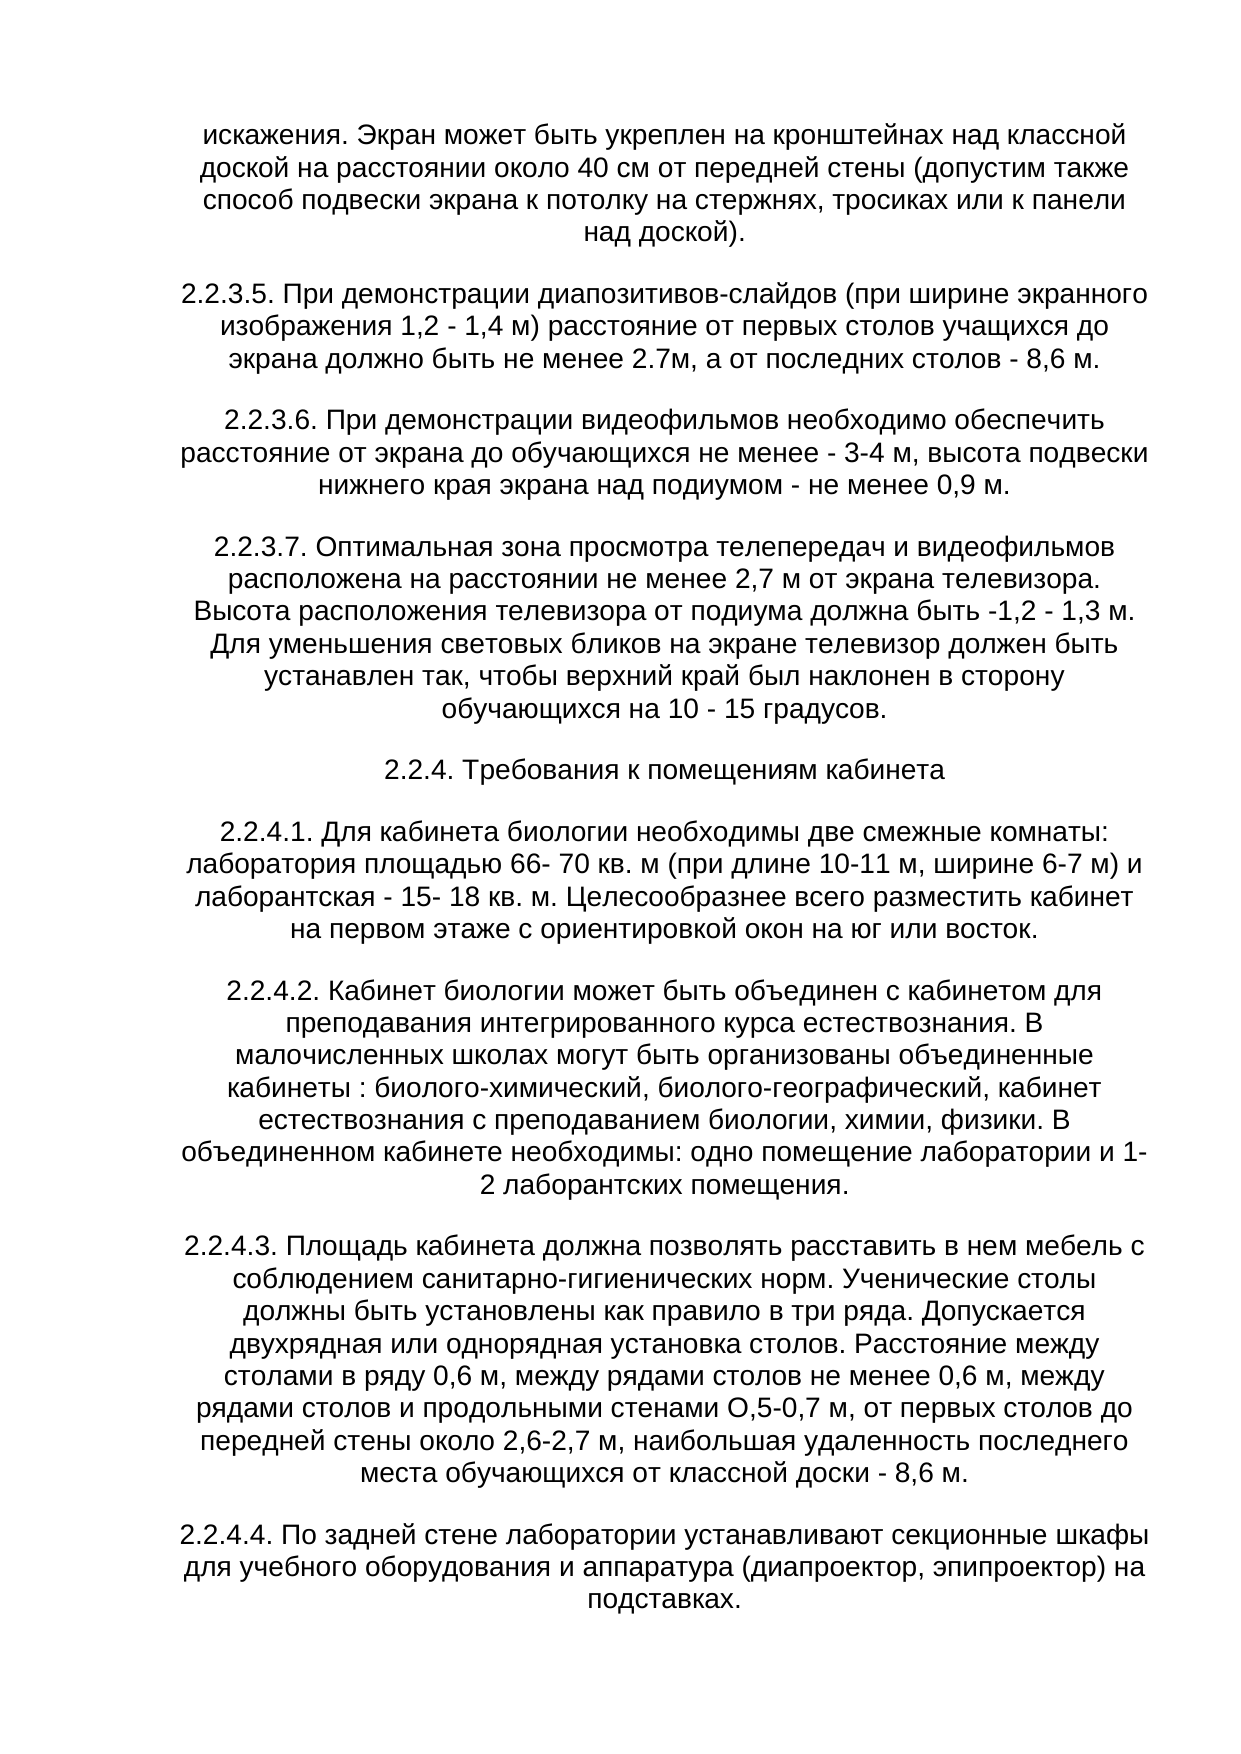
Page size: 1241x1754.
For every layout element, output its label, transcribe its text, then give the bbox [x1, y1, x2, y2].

text 2.2.3.7. Оптимальная зона просмотра телепередач и видеофильмов расположена на расстоянии не менее 2,7 м от экрана телевизора. Высота расположения телевизора от подиума должна быть -1,2 - 1,3 м. Для уменьшения световых бликов на экране телевизор должен быть устанавлен так, чтобы верхний край был наклонен в сторону обучающихся на 10 - 15 градусов. [177, 529, 1152, 724]
text 2.2.3.5. При демонстрации диапозитивов-слайдов (при ширине экранного изображения 1,2 - 1,4 м) расстояние от первых столов учащихся до экрана должно быть не менее 2.7м, а от последних столов - 8,6 м. [177, 277, 1152, 374]
text 2.2.4.1. Для кабинета биологии необходимы две смежные комнаты: лаборатория площадью 66- 70 кв. м (при длине 10-11 м, ширине 6-7 м) и лаборантская - 15- 18 кв. м. Целесообразнее всего разместить кабинет на первом этаже с ориентировкой окон на юг или восток. [177, 815, 1152, 944]
text 2.2.4. Требования к помещениям кабинета [177, 753, 1152, 786]
text 2.2.3.6. При демонстрации видеофильмов необходимо обеспечить расстояние от экрана до обучающихся не менее - 3-4 м, высота подвески нижнего края экрана над подиумом - не менее 0,9 м. [177, 403, 1152, 500]
text 2.2.4.4. По задней стене лаборатории устанавливают секционные шкафы для учебного оборудования и аппаратура (диапроектор, эпипроектор) на подставках. [177, 1518, 1152, 1615]
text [177, 118, 1152, 248]
text 2.2.4.2. Кабинет биологии может быть объединен с кабинетом для преподавания интегрированного курса естествознания. В малочисленных школах могут быть организованы объединенные кабинеты : биолого-химический, биолого-географический, кабинет естествознания с преподаванием биологии, химии, физики. В объединенном кабинете необходимы: одно помещение лаборатории и 1-2 лаборантских помещения. [177, 973, 1152, 1200]
text 2.2.4.3. Площадь кабинета должна позволять расставить в нем мебель с соблюдением санитарно-гигиенических норм. Ученические столы должны быть установлены как правило в три ряда. Допускается двухрядная или однорядная установка столов. Расстояние между столами в ряду 0,6 м, между рядами столов не менее 0,6 м, между рядами столов и продольными стенами О,5-0,7 м, от первых столов до передней стены около 2,6-2,7 м, наибольшая удаленность последнего места обучающихся от классной доски - 8,6 м. [177, 1229, 1152, 1488]
